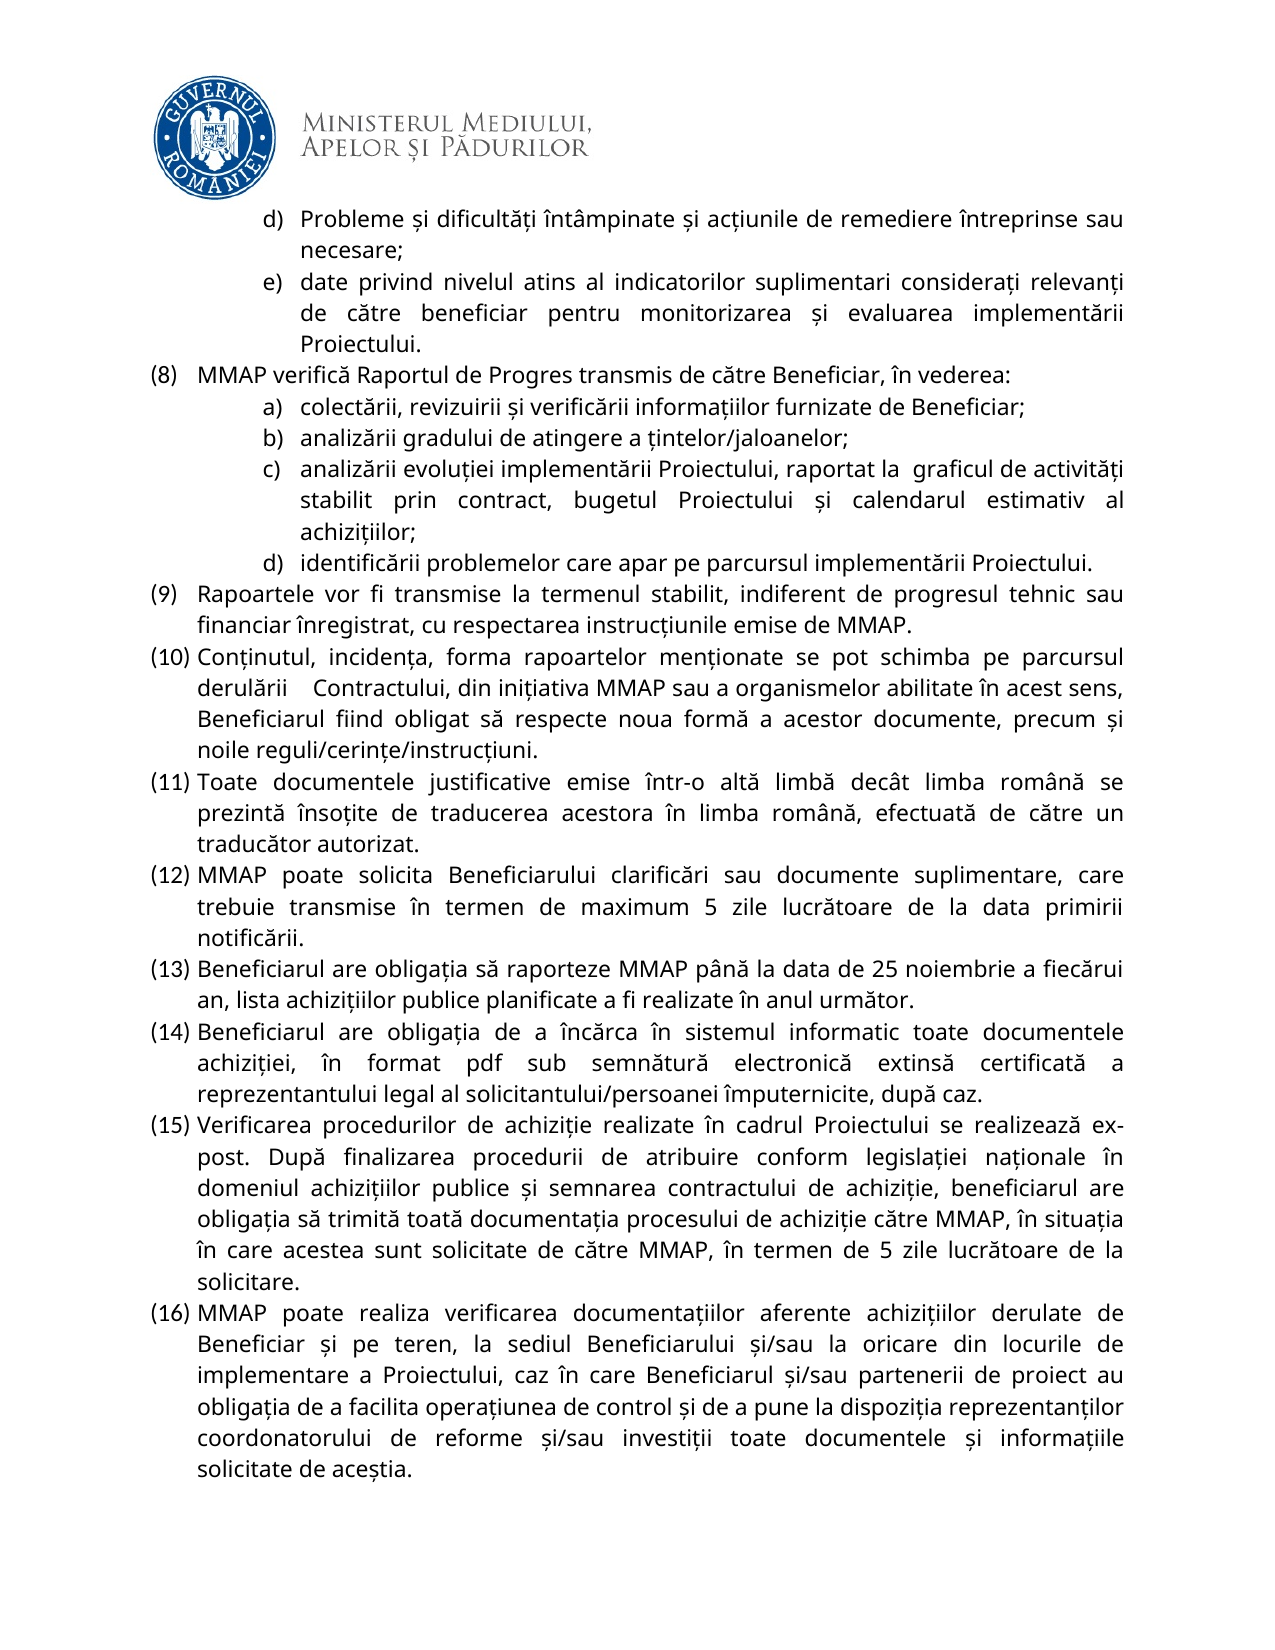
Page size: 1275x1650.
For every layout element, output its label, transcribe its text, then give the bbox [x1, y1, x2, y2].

list analizării evoluției implementării Proiectului, raportat la graficul de activități stabilit prin contract, bugetul Proiectului și calendarul estimativ al achizițiilor; [262, 453, 1125, 547]
list Toate documentele justificative emise într-o altă limbă decât limba română se prezintă însoțite de traducerea acestora în limba română, efectuată de către un traducător autorizat. [150, 766, 1125, 859]
picture [150, 75, 594, 204]
list identificării problemelor care apar pe parcursul implementării Proiectului. [262, 547, 1125, 578]
list Beneficiarul are obligația să raporteze MMAP până la data de 25 noiembrie a fiecărui an, lista achizițiilor publice planificate a fi realizate în anul următor. [150, 953, 1125, 1016]
list Rapoartele vor fi transmise la termenul stabilit, indiferent de progresul tehnic sau financiar înregistrat, cu respectarea instrucțiunile emise de MMAP. [150, 578, 1125, 641]
list Conținutul, incidența, forma rapoartelor menționate se pot schimba pe parcursul derulării Contractului, din inițiativa MMAP sau a organismelor abilitate în acest sens, Beneficiarul fiind obligat să respecte noua formă a acestor documente, precum și noile reguli/cerințe/instrucțiuni. [150, 641, 1125, 766]
list MMAP poate realiza verificarea documentațiilor aferente achizițiilor derulate de Beneficiar şi pe teren, la sediul Beneficiarului și/sau la oricare din locurile de implementare a Proiectului, caz în care Beneficiarul şi/sau partenerii de proiect au obligația de a facilita operațiunea de control şi de a pune la dispoziția reprezentanților coordonatorului de reforme și/sau investiții toate documentele şi informațiile solicitate de aceștia. [150, 1297, 1125, 1484]
list MMAP poate solicita Beneficiarului clarificări sau documente suplimentare, care trebuie transmise în termen de maximum 5 zile lucrătoare de la data primirii notificării. [150, 859, 1125, 953]
list Beneficiarul are obligația de a încărca în sistemul informatic toate documentele achiziției, în format pdf sub semnătură electronică extinsă certificată a reprezentantului legal al solicitantului/persoanei împuternicite, după caz. [150, 1016, 1125, 1109]
list date privind nivelul atins al indicatorilor suplimentari considerați relevanți de către beneficiar pentru monitorizarea și evaluarea implementării Proiectului. [262, 266, 1125, 359]
list MMAP verifică Raportul de Progres transmis de către Beneficiar, în vederea: [150, 359, 1125, 391]
list analizării gradului de atingere a țintelor/jaloanelor; [262, 422, 1125, 453]
list Probleme și dificultăți întâmpinate și acțiunile de remediere întreprinse sau necesare; [262, 203, 1125, 266]
list colectării, revizuirii şi verificării informațiilor furnizate de Beneficiar; [262, 391, 1125, 422]
list Verificarea procedurilor de achiziție realizate în cadrul Proiectului se realizează ex-post. După finalizarea procedurii de atribuire conform legislației naționale în domeniul achizițiilor publice și semnarea contractului de achiziție, beneficiarul are obligația să trimită toată documentația procesului de achiziție către MMAP, în situația în care acestea sunt solicitate de către MMAP, în termen de 5 zile lucrătoare de la solicitare. [150, 1109, 1125, 1297]
